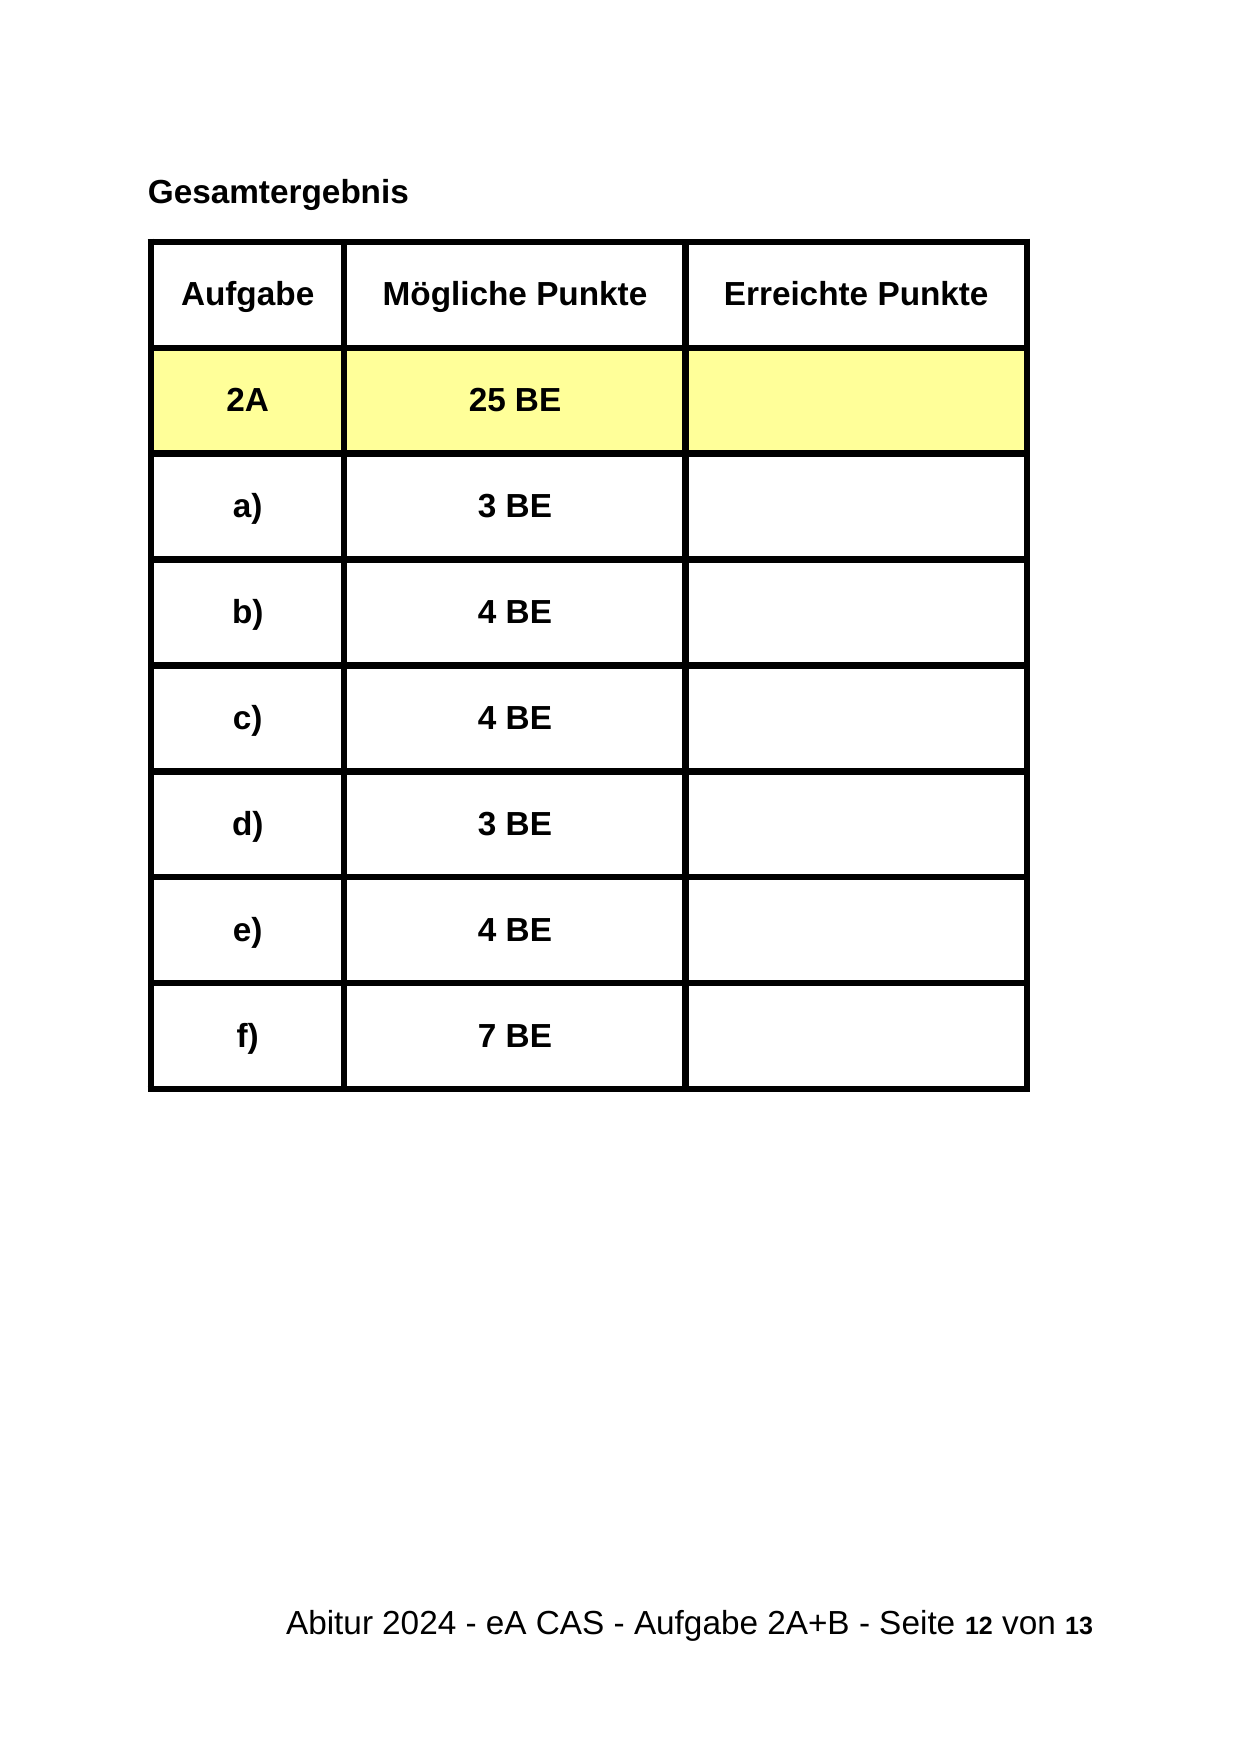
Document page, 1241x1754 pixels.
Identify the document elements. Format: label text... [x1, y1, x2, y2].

table_cell d) [154, 775, 341, 874]
table_cell 25 BE [347, 351, 682, 450]
table_cell 2A [154, 351, 341, 450]
table_cell a) [154, 457, 341, 556]
table_header Aufgabe [154, 245, 341, 344]
table_cell [689, 563, 1024, 662]
table_cell [689, 669, 1024, 768]
table_cell e) [154, 880, 341, 980]
table_header Erreichte Punkte [689, 245, 1024, 344]
table_cell 3 BE [347, 457, 682, 556]
table_cell 4 BE [347, 880, 682, 980]
table_cell [689, 351, 1024, 450]
table_cell [689, 880, 1024, 980]
table_cell f) [154, 986, 341, 1086]
table_cell 7 BE [347, 986, 682, 1086]
table_cell 3 BE [347, 775, 682, 874]
table_cell c) [154, 669, 341, 768]
table_cell [689, 986, 1024, 1086]
table_cell b) [154, 563, 341, 662]
table_cell 4 BE [347, 669, 682, 768]
table_header Mögliche Punkte [347, 245, 682, 344]
table_cell 4 BE [347, 563, 682, 662]
table_cell [689, 457, 1024, 556]
subtitle Gesamtergebnis [148, 173, 1093, 211]
table_cell [689, 775, 1024, 874]
